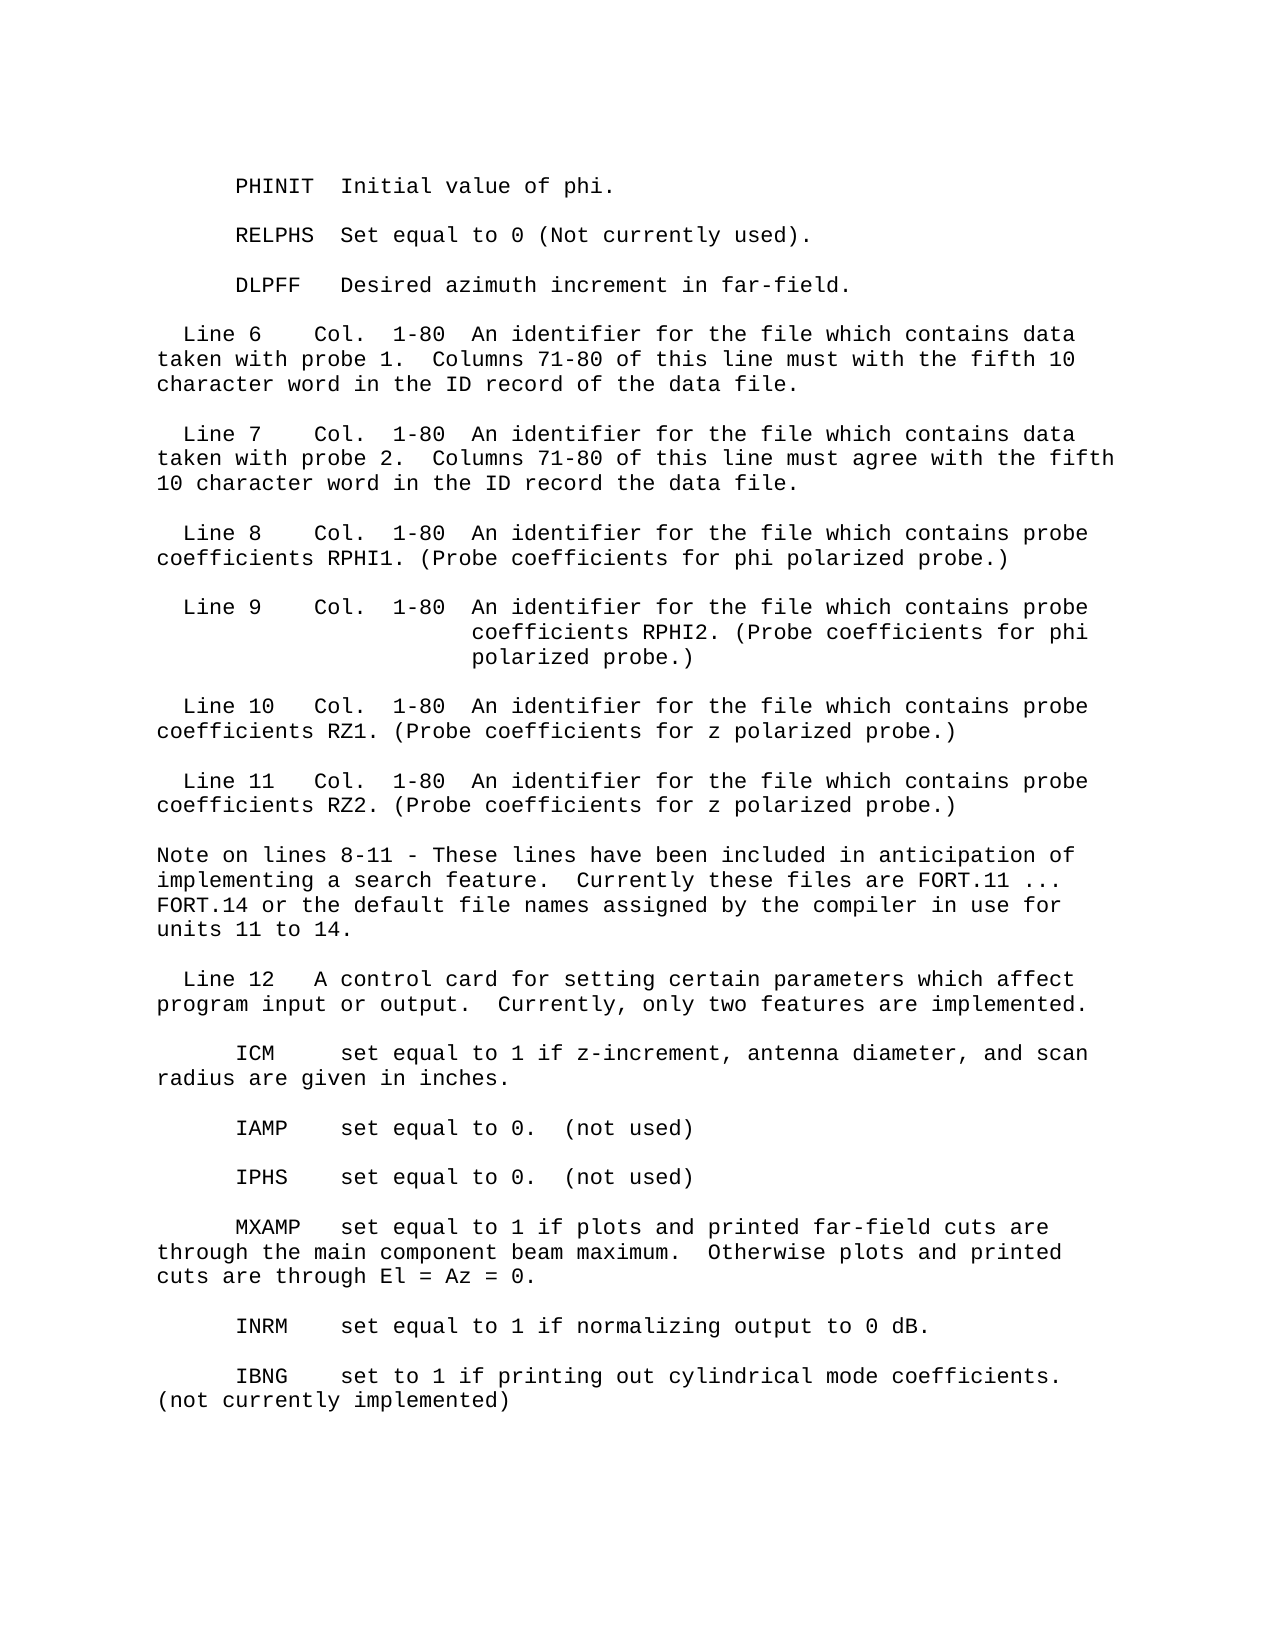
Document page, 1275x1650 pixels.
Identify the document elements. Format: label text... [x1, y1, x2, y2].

text Line 8 Col. 1-80 An identifier for the file which contains probe [156, 522, 1118, 547]
text Line 9 Col. 1-80 An identifier for the file which contains probe [156, 596, 1118, 621]
text INRM set equal to 1 if normalizing output to 0 dB. [156, 1315, 1118, 1340]
text cuts are through El = Az = 0. [156, 1266, 1118, 1290]
text IAMP set equal to 0. (not used) [156, 1117, 1118, 1142]
text RELPHS Set equal to 0 (Not currently used). [156, 224, 1118, 249]
text coefficients RZ2. (Probe coefficients for z polarized probe.) [156, 794, 1118, 819]
text PHINIT Initial value of phi. [156, 175, 1118, 199]
text DLPFF Desired azimuth increment in far-field. [156, 274, 1118, 299]
text Line 11 Col. 1-80 An identifier for the file which contains probe [156, 770, 1118, 794]
text coefficients RZ1. (Probe coefficients for z polarized probe.) [156, 720, 1118, 745]
text Line 6 Col. 1-80 An identifier for the file which contains data taken with probe 1. Columns 71-80 of this line must with the fifth 10 character word in the ID record of the data file. [156, 323, 1118, 398]
text coefficients RPHI1. (Probe coefficients for phi polarized probe.) [156, 547, 1118, 571]
text Line 12 A control card for setting certain parameters which affect program input or output. Currently, only two features are implemented. [156, 968, 1118, 1018]
text coefficients RPHI2. (Probe coefficients for phi [156, 621, 1118, 646]
text MXAMP set equal to 1 if plots and printed far-field cuts are through the main component beam maximum. Otherwise plots and printed [156, 1216, 1118, 1266]
text IBNG set to 1 if printing out cylindrical mode coefficients. (not currently implemented) [156, 1365, 1118, 1414]
text IPHS set equal to 0. (not used) [156, 1166, 1118, 1191]
text Line 10 Col. 1-80 An identifier for the file which contains probe [156, 695, 1118, 720]
text polarized probe.) [156, 646, 1118, 671]
text Line 7 Col. 1-80 An identifier for the file which contains data taken with probe 2. Columns 71-80 of this line must agree with the fifth 10 character word in the ID record the data file. [156, 423, 1118, 497]
text implementing a search feature. Currently these files are FORT.11 ... FORT.14 or the default file names assigned by the compiler in use for units 11 to 14. [156, 869, 1118, 943]
text Note on lines 8-11 - These lines have been included in anticipation of [156, 844, 1118, 869]
text ICM set equal to 1 if z-increment, antenna diameter, and scan radius are given in inches. [156, 1042, 1118, 1092]
